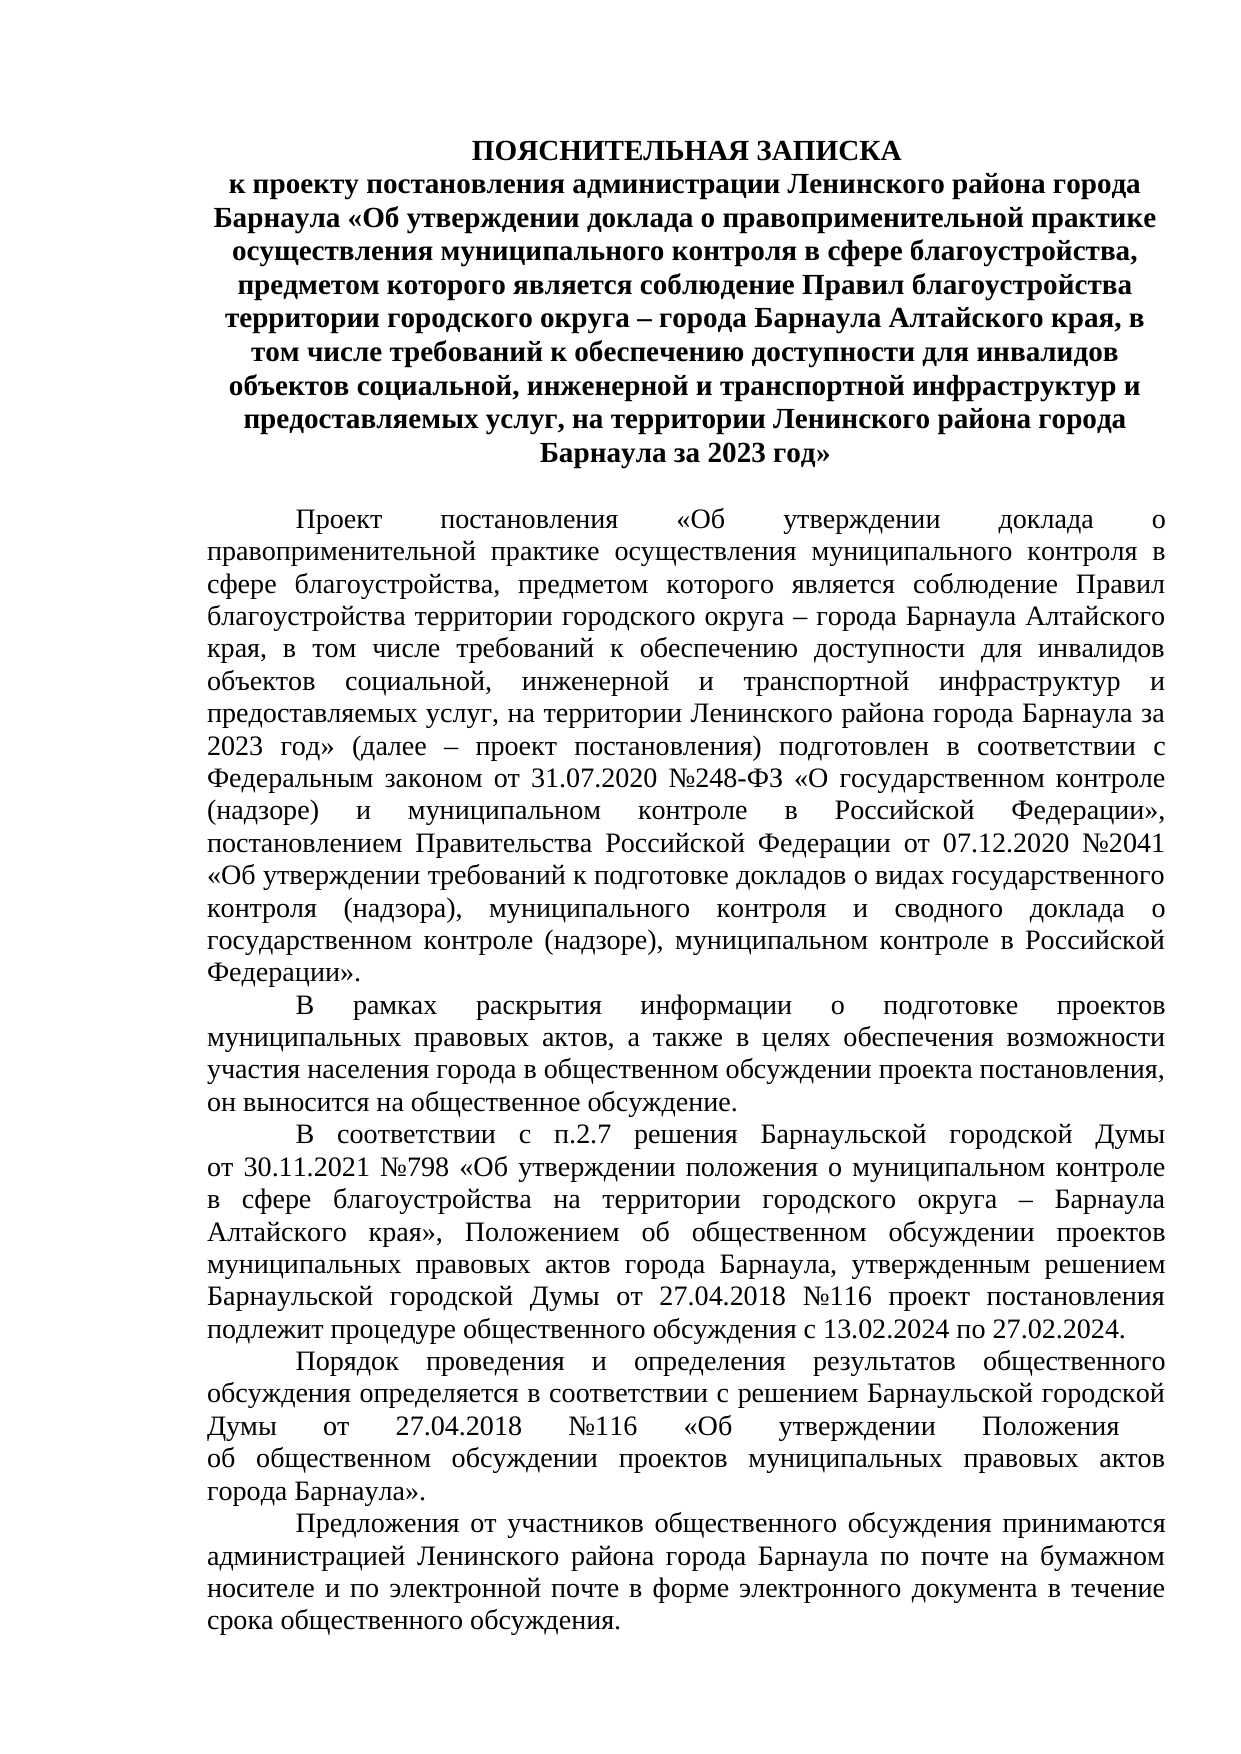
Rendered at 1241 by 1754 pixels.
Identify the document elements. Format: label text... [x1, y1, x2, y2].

text к проекту постановления администрации Ленинского района города Барнаула «Об утверждении доклада о правоприменительной практике осуществления муниципального контроля в сфере благоустройства, предметом которого является соблюдение Правил благоустройства территории городского округа – города Барнаула Алтайского края, в том числе требований к обеспечению доступности для инвалидов объектов социальной, инженерной и транспортной инфраструктур и предоставляемых услуг, на территории Ленинского района города Барнаула за 2023 год» [207, 166, 1163, 468]
text В соответствии с п.2.7 решения Барнаульской городской Думы от 30.11.2021 №798 «Об утверждении положения о муниципальном контроле в сфере благоустройства на территории городского округа – Барнаула Алтайского края», Положением об общественном обсуждении проектов муниципальных правовых актов города Барнаула, утвержденным решением Барнаульской городской Думы от 27.04.2018 №116 проект постановления подлежит процедуре общественного обсуждения с 13.02.2024 по 27.02.2024. [207, 1117, 1167, 1344]
text ПОЯСНИТЕЛЬНАЯ ЗАПИСКА [207, 133, 1167, 166]
text Порядок проведения и определения результатов общественного обсуждения определяется в соответствии с решением Барнаульской городской Думы от 27.04.2018 №116 «Об утверждении Положения об общественном обсуждении проектов муниципальных правовых актов города Барнаула». [207, 1344, 1167, 1506]
text Проект постановления «Об утверждении доклада о правоприменительной практике осуществления муниципального контроля в сфере благоустройства, предметом которого является соблюдение Правил благоустройства территории городского округа – города Барнаула Алтайского края, в том числе требований к обеспечению доступности для инвалидов объектов социальной, инженерной и транспортной инфраструктур и предоставляемых услуг, на территории Ленинского района города Барнаула за 2023 год» (далее – проект постановления) подготовлен в соответствии с Федеральным законом от 31.07.2020 №248-ФЗ «О государственном контроле (надзоре) и муниципальном контроле в Российской Федерации», постановлением Правительства Российской Федерации от 07.12.2020 №2041 «Об утверждении требований к подготовке докладов о видах государственного контроля (надзора), муниципального контроля и сводного доклада о государственном контроле (надзоре), муниципальном контроле в Российской Федерации». [207, 502, 1167, 988]
text В рамках раскрытия информации о подготовке проектов муниципальных правовых актов, а также в целях обеспечения возможности участия населения города в общественном обсуждении проекта постановления, он выносится на общественное обсуждение. [207, 988, 1167, 1117]
text Предложения от участников общественного обсуждения принимаются администрацией Ленинского района города Барнаула по почте на бумажном носителе и по электронной почте в форме электронного документа в течение срока общественного обсуждения. [207, 1506, 1167, 1636]
